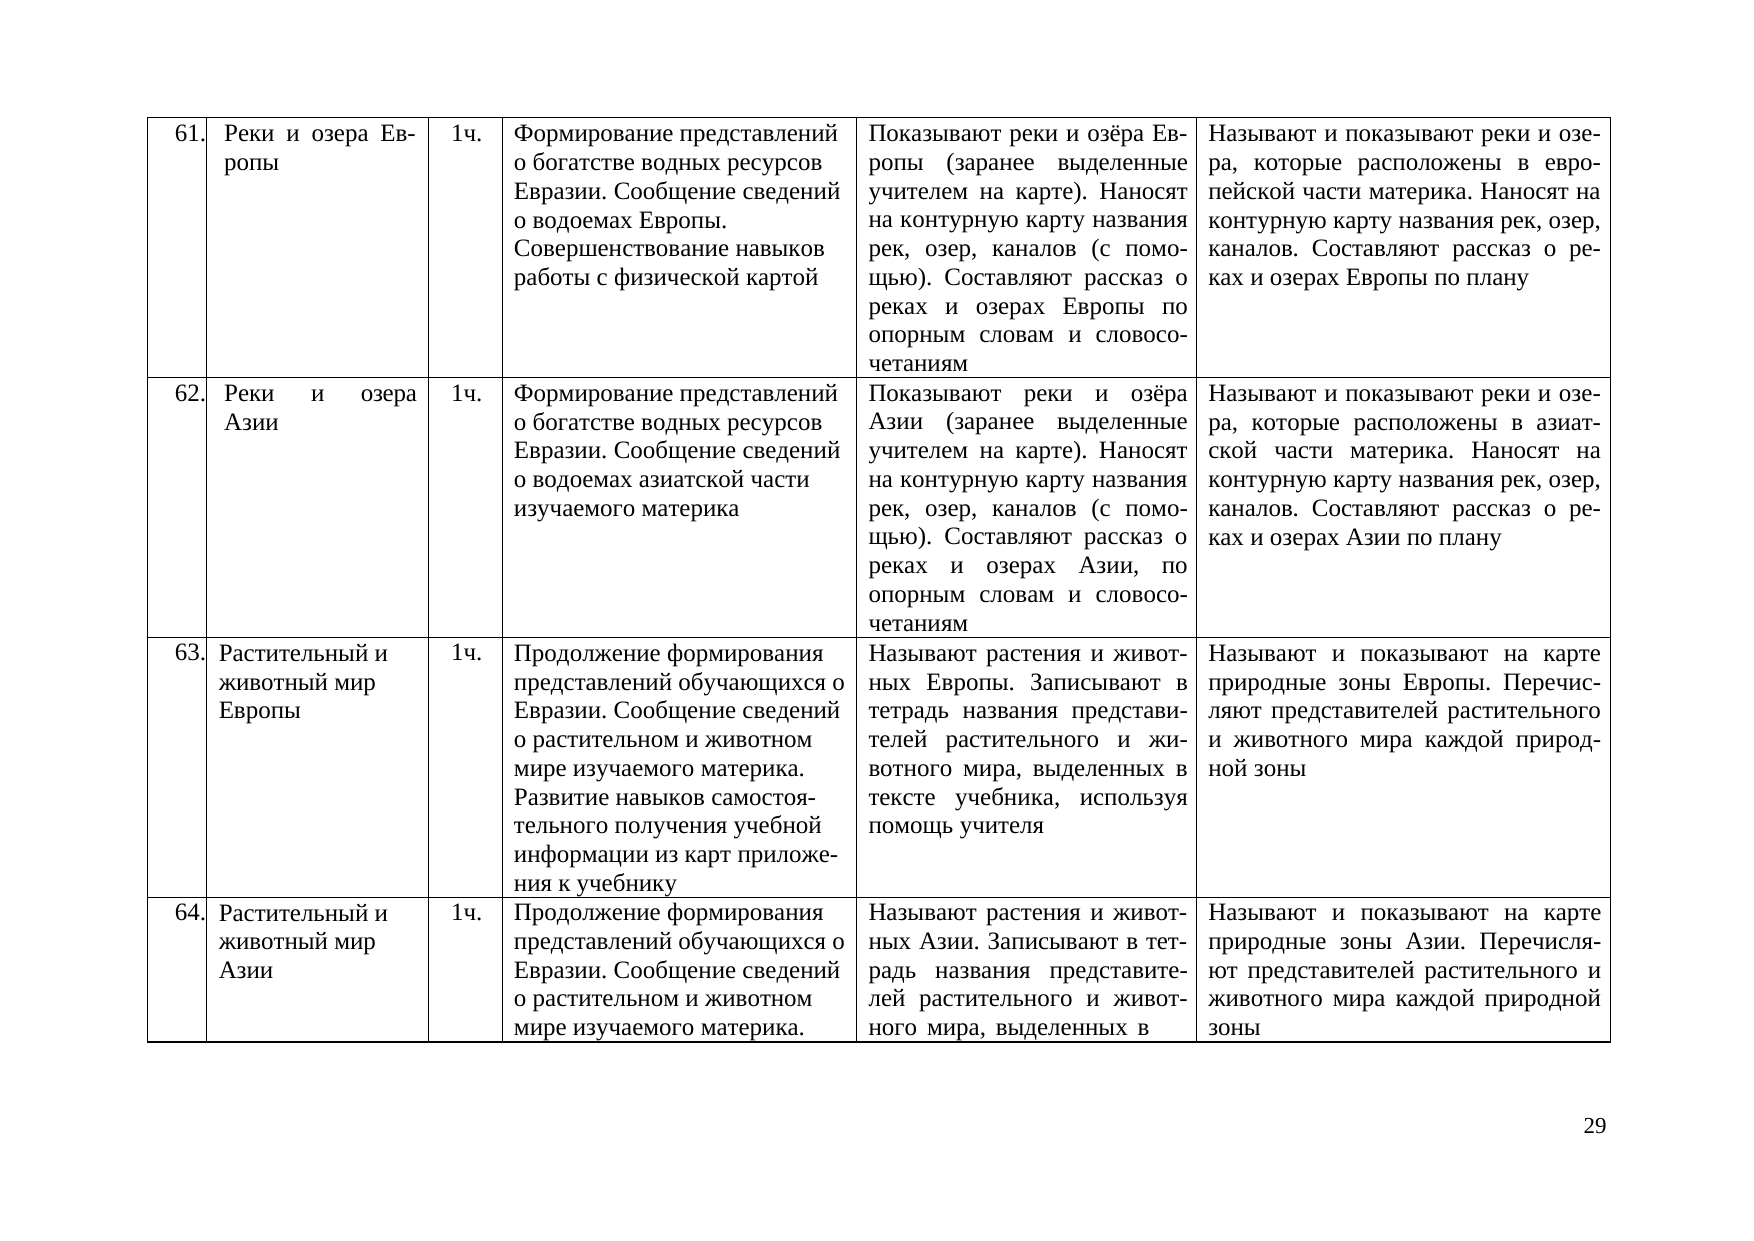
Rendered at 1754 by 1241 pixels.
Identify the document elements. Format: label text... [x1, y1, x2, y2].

table_cell Продолжение формирования представлений обучающихся о Евразии. Сообщение сведений о растительном и животном мире изучаемого материка. [503, 898, 856, 1041]
table_cell Называют и показывают на карте природные зоны Азии. Перечисля- ют представителей растительного и животного мира каждой природной зоны [1197, 898, 1610, 1041]
table_cell 1ч. [429, 638, 502, 897]
table_cell Растительный и животный мир Азии [207, 898, 428, 1041]
table_cell Называют растения и живот- ных Азии. Записывают в тет- радь названия представите- лей растительного и живот- ного мира, выделенных в [857, 898, 1196, 1041]
table_header 61. [148, 118, 206, 377]
table_cell 64. [148, 898, 206, 1041]
table_cell Называют и показывают реки и озе- ра, которые расположены в азиат- ской части материка. Наносят на контурную карту названия рек, озер, каналов. Составляют рассказ о ре- ках и озерах Азии по плану [1197, 378, 1610, 637]
table_cell 62. [148, 378, 206, 637]
table_cell Показывают реки и озёра Азии (заранее выделенные учителем на карте). Наносят на контурную карту названия рек, озер, каналов (с помо- щью). Составляют рассказ о реках и озерах Азии, по опорным словам и словосо- четаниям [857, 378, 1196, 637]
table_cell Реки и озера Азии [207, 378, 428, 637]
table_cell Продолжение формирования представлений обучающихся о Евразии. Сообщение сведений о растительном и животном мире изучаемого материка. Развитие навыков самостоя- тельного получения учебной информации из карт приложе- ния к учебнику [503, 638, 856, 897]
table_header Реки и озера Ев- ропы [207, 118, 428, 377]
table_header 1ч. [429, 118, 502, 377]
table_header Показывают реки и озёра Ев- ропы (заранее выделенные учителем на карте). Наносят на контурную карту названия рек, озер, каналов (с помо- щью). Составляют рассказ о реках и озерах Европы по опорным словам и словосо- четаниям [857, 118, 1196, 377]
table_cell Формирование представлений о богатстве водных ресурсов Евразии. Сообщение сведений о водоемах азиатской части изучаемого материка [503, 378, 856, 637]
table_cell 1ч. [429, 898, 502, 1041]
table_cell 63. [148, 638, 206, 897]
table_cell Называют растения и живот- ных Европы. Записывают в тетрадь названия представи- телей растительного и жи- вотного мира, выделенных в тексте учебника, используя помощь учителя [857, 638, 1196, 897]
table_header Называют и показывают реки и озе- ра, которые расположены в евро- пейской части материка. Наносят на контурную карту названия рек, озер, каналов. Составляют рассказ о ре- ках и озерах Европы по плану [1197, 118, 1610, 377]
table_cell Растительный и животный мир Европы [207, 638, 428, 897]
table_cell Называют и показывают на карте природные зоны Европы. Перечис- ляют представителей растительного и животного мира каждой природ- ной зоны [1197, 638, 1610, 897]
table_cell 1ч. [429, 378, 502, 637]
table_header Формирование представлений о богатстве водных ресурсов Евразии. Сообщение сведений о водоемах Европы. Совершенствование навыков работы с физической картой [503, 118, 856, 377]
